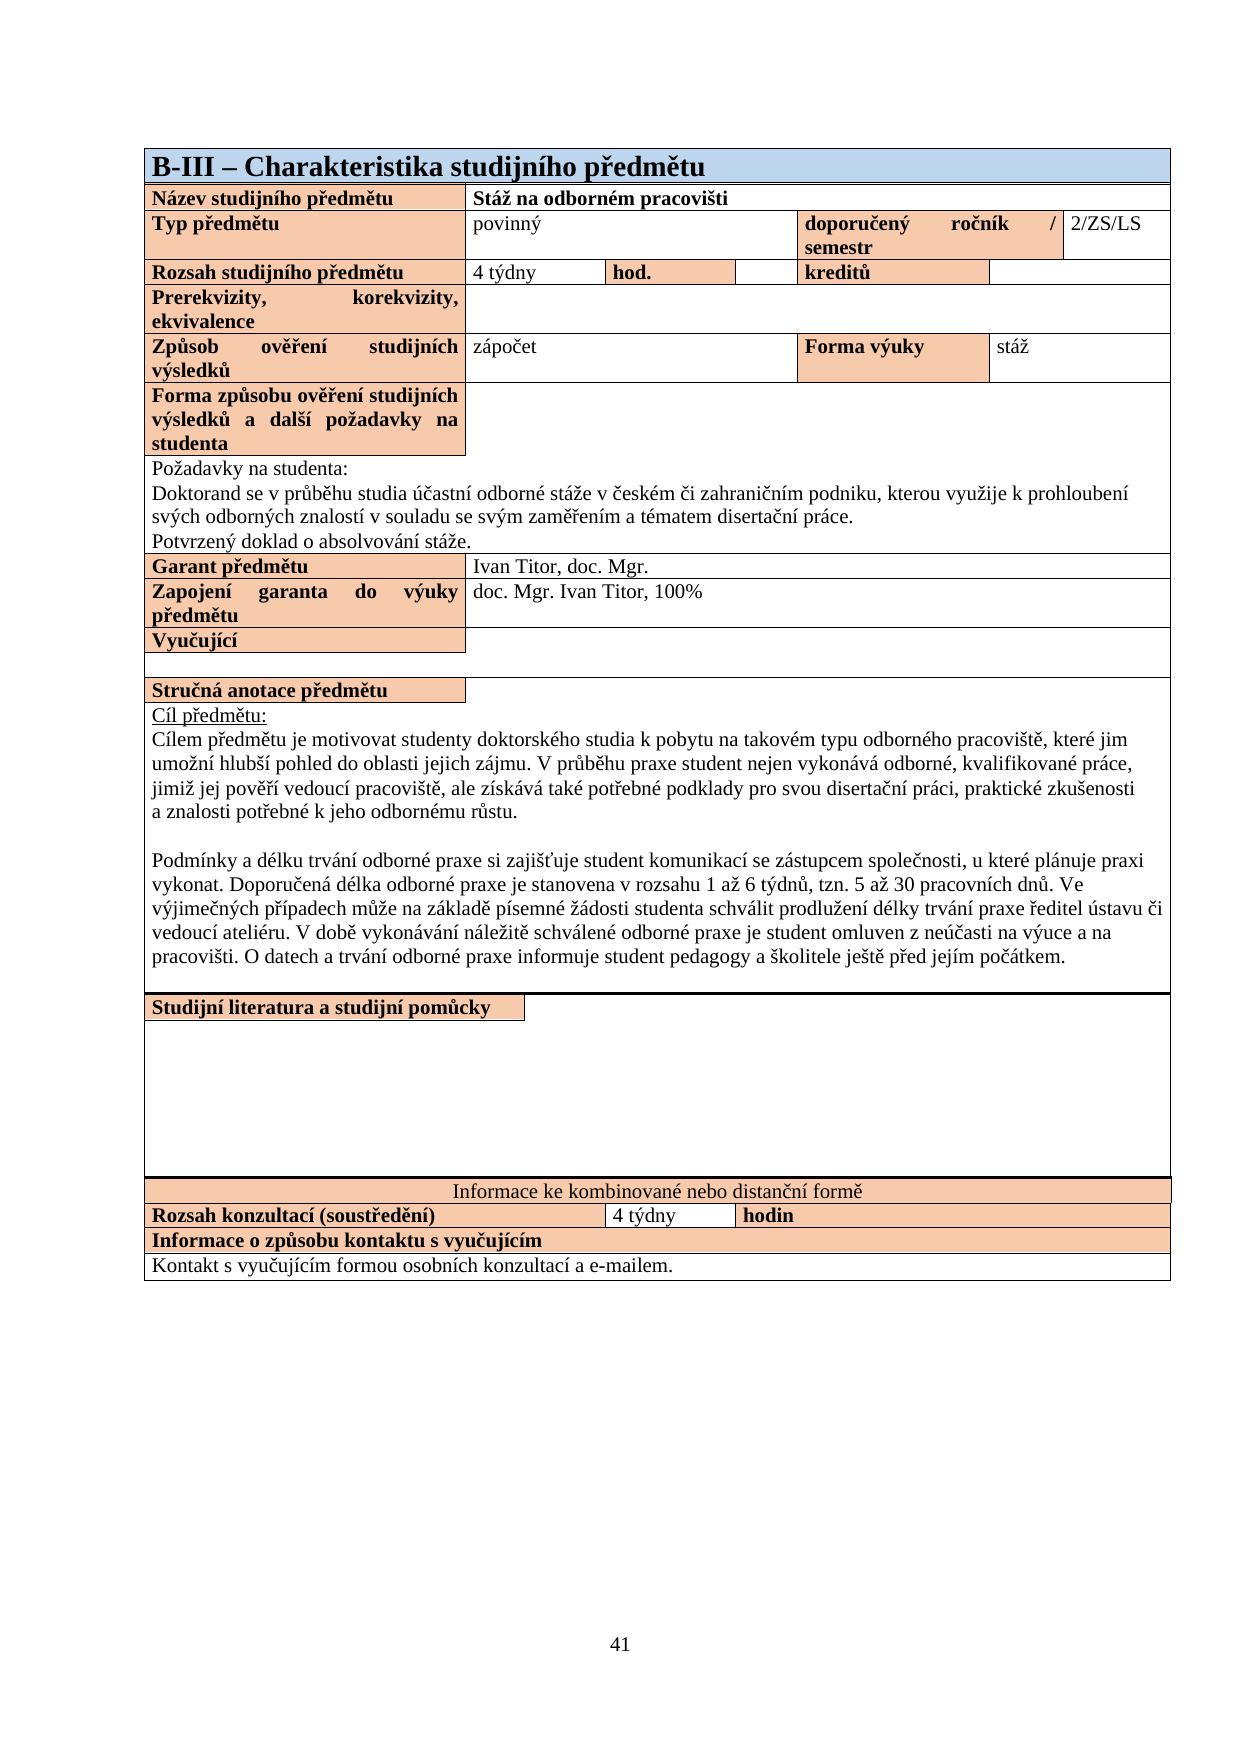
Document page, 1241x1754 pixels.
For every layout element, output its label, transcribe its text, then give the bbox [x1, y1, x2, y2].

table_cell Cíl předmětu: Cílem předmětu je motivovat studenty doktorského studia k pobytu na takovém typu odborného pracoviště, které jim umožní hlubší pohled do oblasti jejich zájmu. V průběhu praxe student nejen vykonává odborné, kvalifikované práce, jimiž jej pověří vedoucí pracoviště, ale získává také potřebné podklady pro svou disertační práci, praktické zkušenosti a znalosti potřebné k jeho odbornému růstu. Podmínky a délku trvání odborné praxe si zajišťuje student komunikací se zástupcem společnosti, u které plánuje praxi vykonat. Doporučená délka odborné praxe je stanovena v rozsahu 1 až 6 týdnů, tzn. 5 až 30 pracovních dnů. Ve výjimečných případech může na základě písemné žádosti studenta schválit prodlužení délky trvání praxe ředitel ústavu či vedoucí ateliéru. V době vykonávání náležitě schválené odborné praxe je student omluven z neúčasti na výuce a na pracovišti. O datech a trvání odborné praxe informuje student pedagogy a školitele ještě před jejím počátkem. [145, 702, 1170, 992]
table_cell Informace ke kombinované nebo distanční formě [145, 1179, 1171, 1203]
table_cell [466, 628, 1170, 652]
table_cell Typ předmětu [145, 211, 465, 259]
table_cell Kontakt s vyučujícím formou osobních konzultací a e-mailem. [145, 1254, 1170, 1279]
table_cell hodin [736, 1204, 1170, 1227]
table_header B-III – Charakteristika studijního předmětu [145, 149, 1170, 182]
table_cell kreditů [798, 260, 989, 284]
table_cell Forma výuky [798, 334, 989, 382]
table_cell Ivan Titor, doc. Mgr. [466, 554, 1170, 578]
table_cell 4 týdny [606, 1204, 735, 1227]
table_cell [466, 383, 1170, 455]
table_cell [466, 678, 1170, 702]
table_cell Vyučující [145, 628, 465, 652]
table_cell [145, 1020, 1170, 1176]
table_cell hod. [606, 260, 735, 284]
table_cell stáž [990, 334, 1170, 382]
table_cell Způsob ověření studijních výsledků [145, 334, 465, 382]
table_cell [466, 285, 1170, 333]
table_cell Zapojení garanta do výuky předmětu [145, 579, 465, 627]
table_cell Název studijního předmětu [145, 185, 465, 209]
table_cell [145, 652, 1170, 677]
table_cell Stručná anotace předmětu [145, 678, 465, 702]
table_cell Garant předmětu [145, 554, 465, 578]
table_cell [525, 995, 1170, 1019]
table_cell zápočet [466, 334, 797, 382]
table_cell [990, 260, 1170, 284]
table_cell Rozsah konzultací (soustředění) [145, 1204, 605, 1227]
table_cell Rozsah studijního předmětu [145, 260, 465, 284]
table_cell povinný [466, 211, 797, 259]
table_cell 2/ZS/LS [1064, 211, 1170, 259]
table_cell Studijní literatura a studijní pomůcky [145, 995, 524, 1019]
table_cell Požadavky na studenta: Doktorand se v průběhu studia účastní odborné stáže v českém či zahraničním podniku, kterou využije k prohloubení svých odborných znalostí v souladu se svým zaměřením a tématem disertační práce. Potvrzený doklad o absolvování stáže. [145, 455, 1170, 553]
table_cell Informace o způsobu kontaktu s vyučujícím [145, 1228, 1170, 1252]
table_cell doporučený ročník / semestr [798, 211, 1063, 259]
table_cell Prerekvizity, korekvizity, ekvivalence [145, 285, 465, 333]
table_cell 4 týdny [466, 260, 605, 284]
table_cell doc. Mgr. Ivan Titor, 100% [466, 579, 1170, 627]
table_cell [736, 260, 797, 284]
table_cell Forma způsobu ověření studijních výsledků a další požadavky na studenta [145, 383, 465, 455]
table_cell Stáž na odborném pracovišti [466, 185, 1170, 209]
